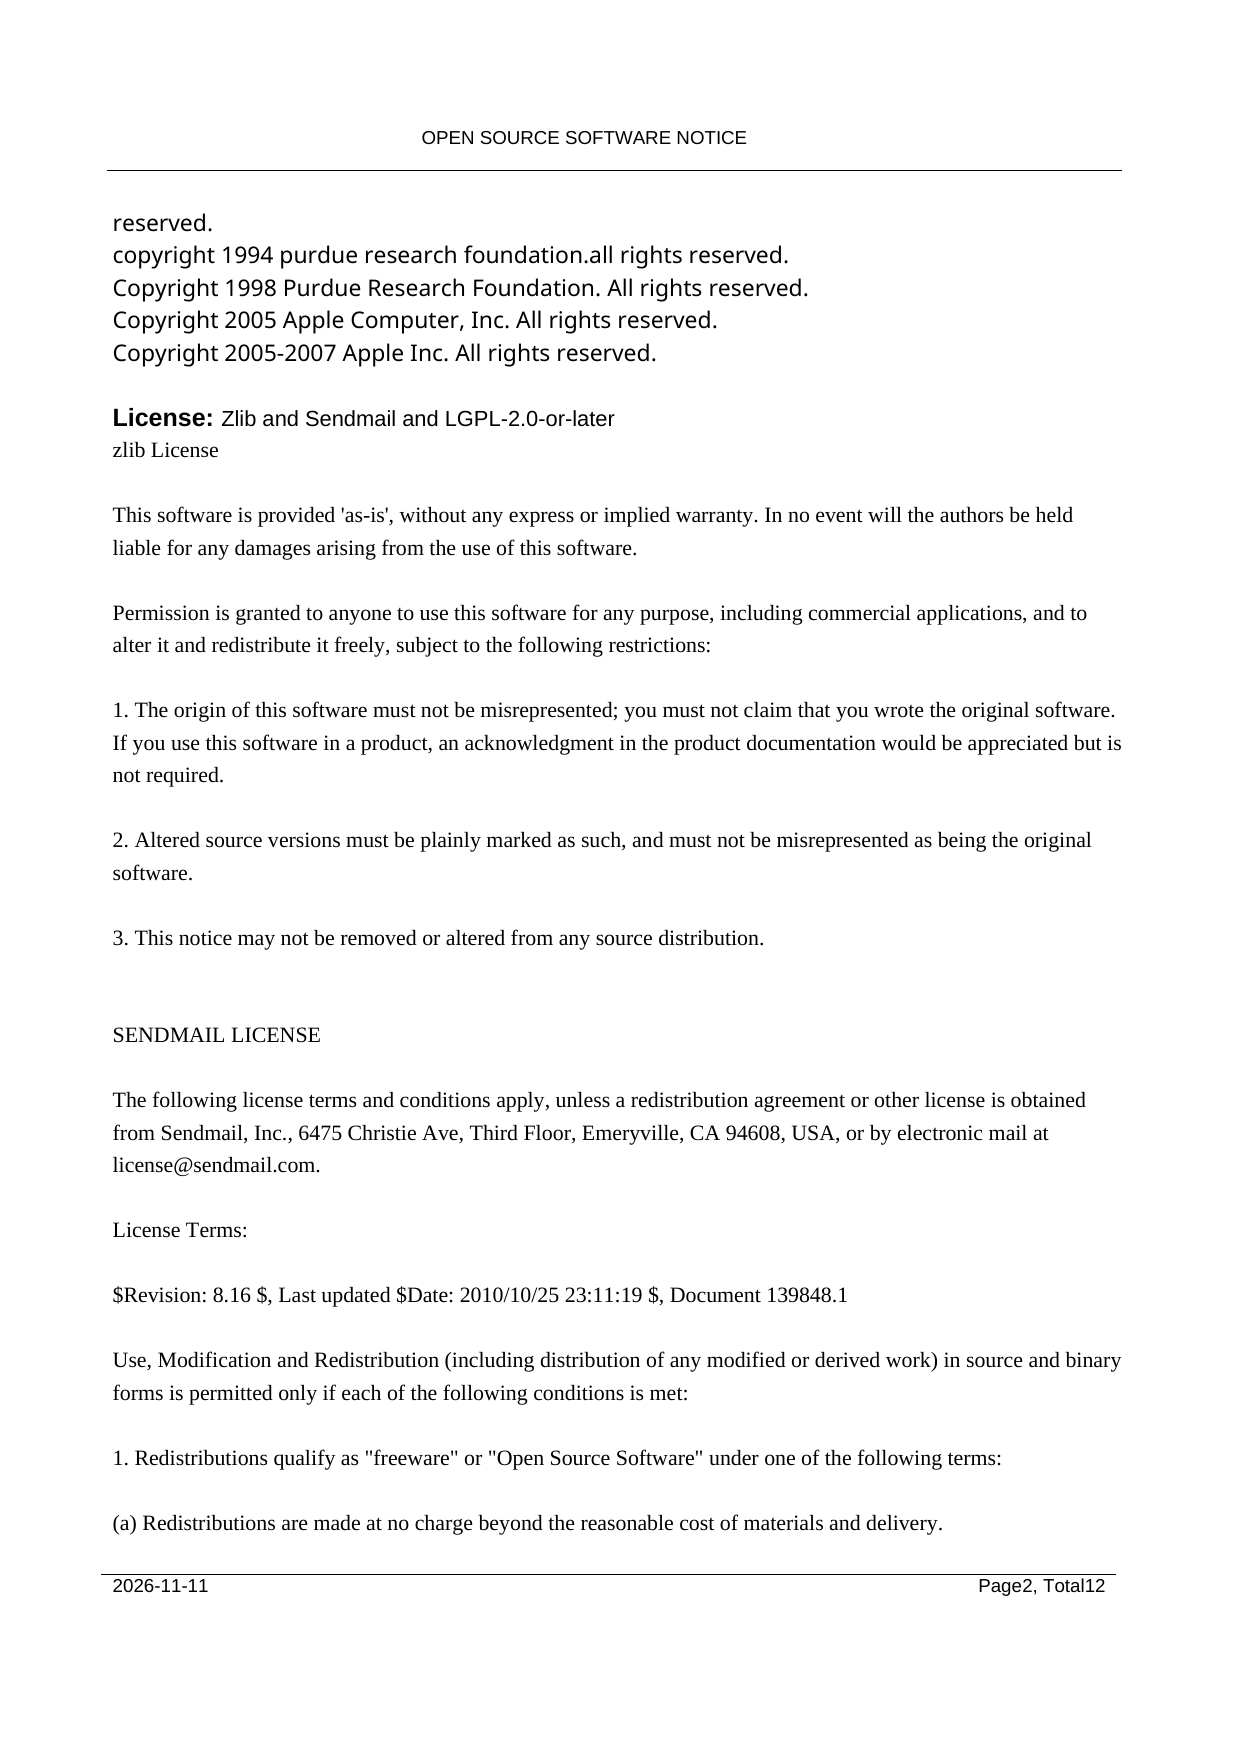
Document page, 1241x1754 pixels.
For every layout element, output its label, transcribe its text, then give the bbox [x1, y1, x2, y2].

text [112, 434, 1128, 1539]
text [112, 206, 1128, 401]
text License: Zlib and Sendmail and LGPL-2.0-or-later [112, 401, 1128, 434]
